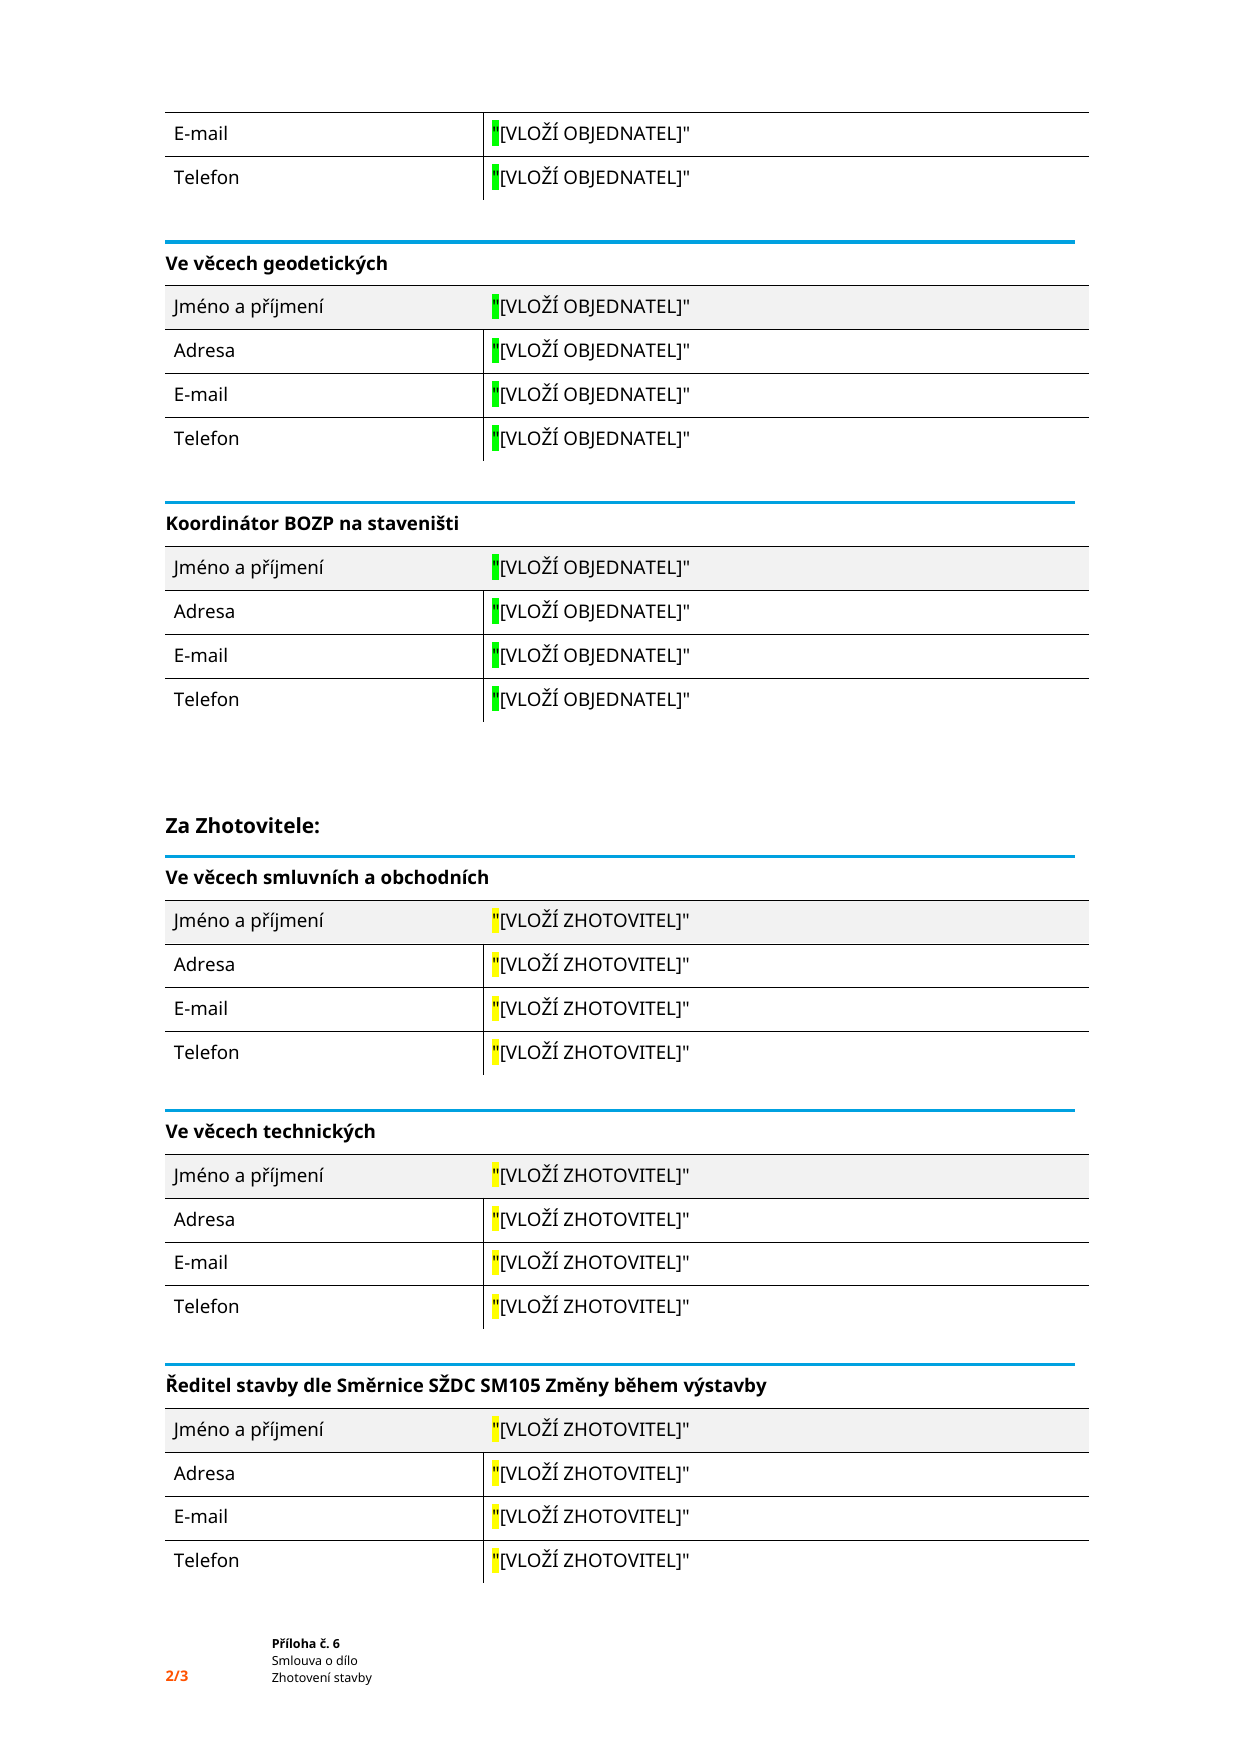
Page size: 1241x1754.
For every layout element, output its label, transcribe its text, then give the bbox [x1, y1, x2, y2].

table_cell Telefon [165, 1286, 483, 1329]
table_cell [484, 374, 1089, 417]
table_cell [484, 1199, 1089, 1241]
table_header [484, 1409, 1089, 1452]
table_cell [484, 1286, 1089, 1329]
table_cell [484, 1243, 1089, 1285]
table_cell Adresa [165, 945, 483, 987]
table_cell [484, 591, 1089, 634]
table_cell Telefon [165, 1032, 483, 1075]
table_header Jméno a příjmení [165, 286, 484, 329]
table_cell E-mail [165, 635, 483, 678]
table_header [484, 286, 1089, 329]
text Koordinátor BOZP na staveništi [165, 504, 1075, 536]
table_header Jméno a příjmení [165, 547, 484, 590]
table_cell Telefon [165, 679, 483, 722]
table_cell [484, 1497, 1089, 1539]
text Ve věcech technických [165, 1112, 1075, 1144]
table_cell [484, 157, 1089, 200]
table_cell Adresa [165, 591, 483, 634]
table_header Jméno a příjmení [165, 1409, 484, 1452]
table_header [484, 547, 1089, 590]
table_cell Adresa [165, 1453, 483, 1496]
table_header [484, 1155, 1089, 1198]
table_cell [484, 113, 1089, 156]
table_cell [484, 418, 1089, 461]
text Ředitel stavby dle Směrnice SŽDC SM105 Změny během výstavby [165, 1366, 1075, 1398]
table_cell [484, 945, 1089, 987]
table_cell Telefon [165, 157, 483, 200]
table_cell [484, 1453, 1089, 1496]
table_cell Adresa [165, 1199, 483, 1241]
table_cell [484, 988, 1089, 1031]
table_cell E-mail [165, 988, 483, 1031]
table_cell E-mail [165, 374, 483, 417]
table_cell [484, 679, 1089, 722]
table_cell [484, 330, 1089, 373]
text Ve věcech smluvních a obchodních [165, 858, 1075, 889]
table_cell [484, 1541, 1089, 1583]
table_header Jméno a příjmení [165, 1155, 484, 1198]
table_cell E-mail [165, 113, 483, 156]
table_cell [484, 635, 1089, 678]
table_cell Telefon [165, 1541, 483, 1583]
table_cell E-mail [165, 1497, 483, 1539]
table_header [484, 901, 1089, 943]
table_header Jméno a příjmení [165, 901, 484, 943]
table_cell E-mail [165, 1243, 483, 1285]
table_cell Telefon [165, 418, 483, 461]
text Ve věcech geodetických [165, 244, 1075, 275]
table_cell [484, 1032, 1089, 1075]
table_cell Adresa [165, 330, 483, 373]
text Za Zhotovitele: [165, 811, 1075, 839]
